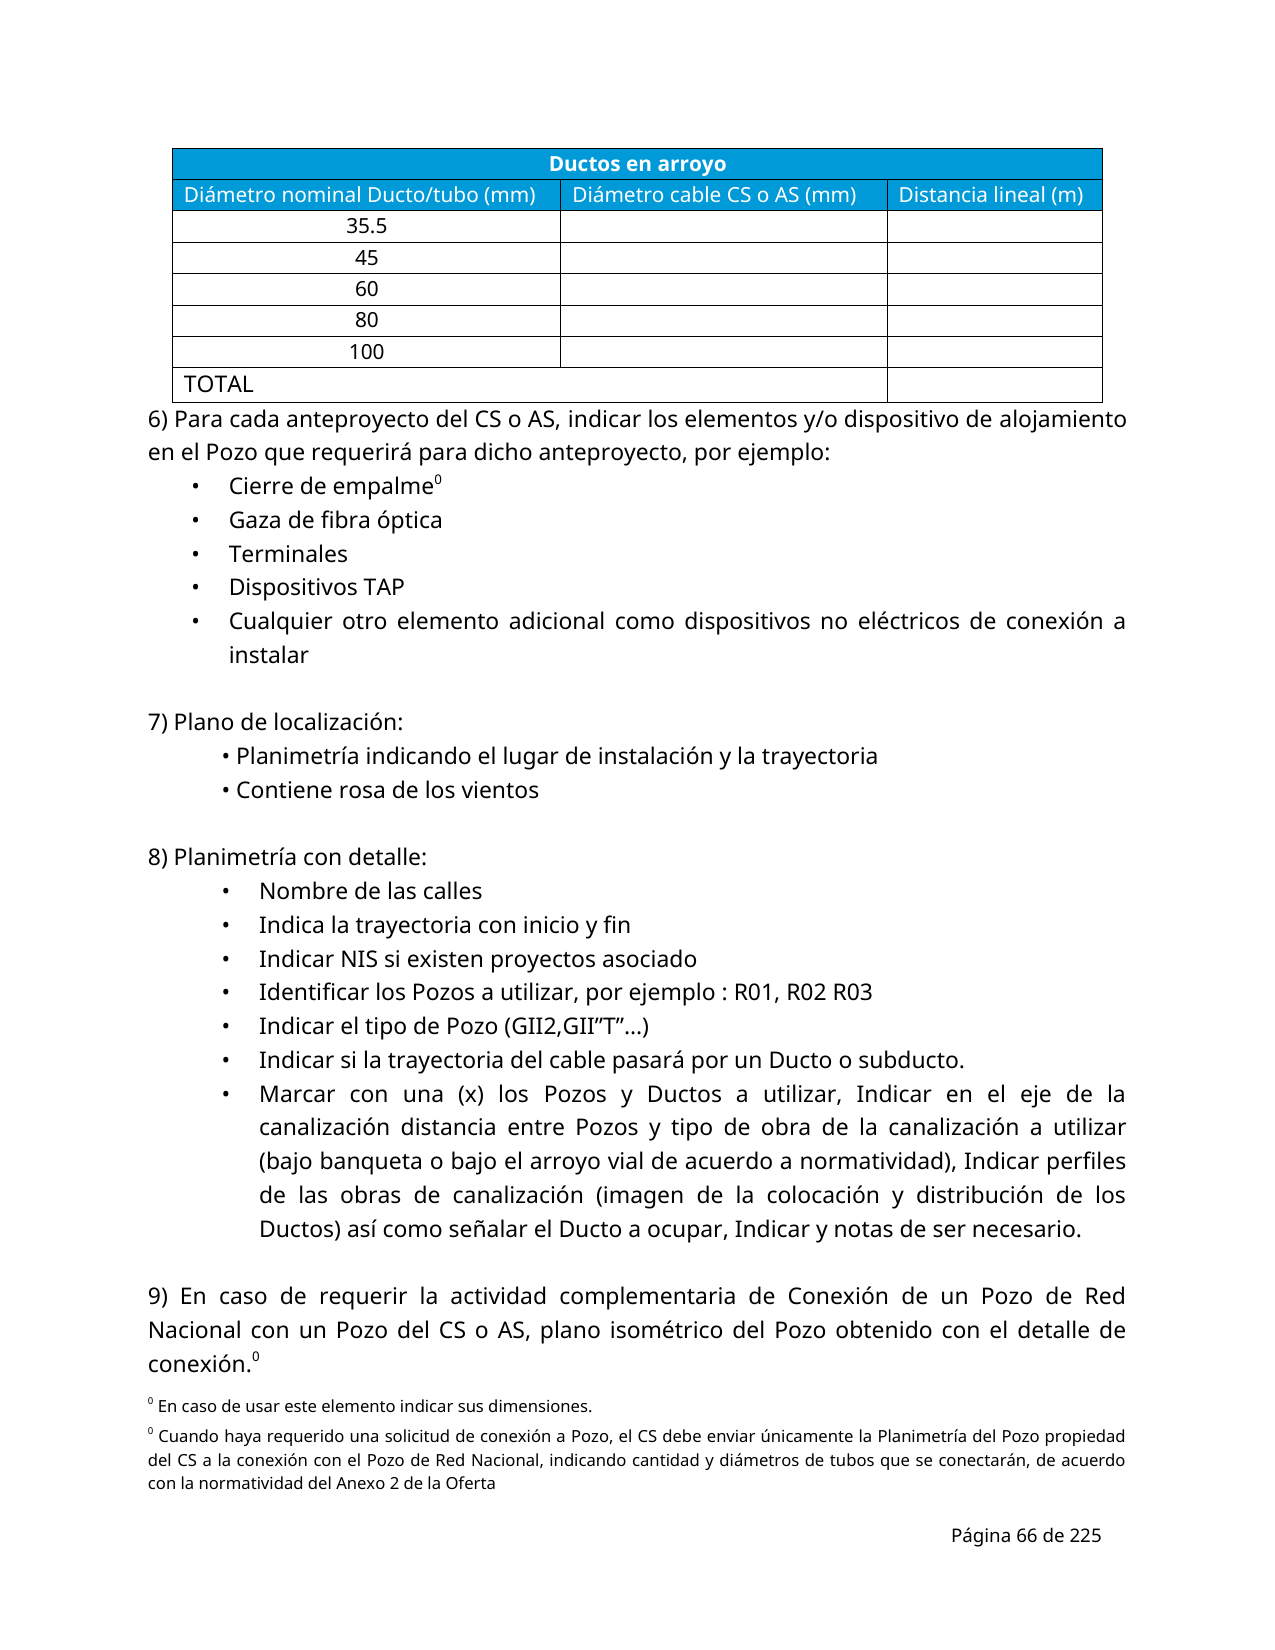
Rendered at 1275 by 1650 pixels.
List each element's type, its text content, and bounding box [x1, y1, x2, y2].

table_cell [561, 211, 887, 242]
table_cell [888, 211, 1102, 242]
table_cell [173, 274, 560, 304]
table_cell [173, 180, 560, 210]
text • Terminales [191, 538, 1127, 569]
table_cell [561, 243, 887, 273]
text • Identificar los Pozos a utilizar, por ejemplo : R01, R02 R03 [221, 976, 1127, 1008]
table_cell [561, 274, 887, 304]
text • Planimetría indicando el lugar de instalación y la trayectoria [148, 740, 1127, 771]
text • Indica la trayectoria con inicio y fin [221, 909, 1127, 940]
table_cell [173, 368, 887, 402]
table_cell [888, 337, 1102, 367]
text • Gaza de fibra óptica [191, 504, 1127, 535]
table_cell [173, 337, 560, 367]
text • Indicar NIS si existen proyectos asociado [221, 943, 1127, 974]
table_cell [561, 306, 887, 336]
text • Dispositivos TAP [191, 571, 1127, 603]
text • Marcar con una (x) los Pozos y Ductos a utilizar, Indicar en el eje de la canalización distancia entre Pozos y tipo de obra de la canalización a utilizar (bajo banqueta o bajo el arroyo vial de acuerdo a normatividad), Indicar perfiles de las obras de canalización (imagen de la colocación y distribución de los Ductos) así como señalar el Ducto a ocupar, Indicar y notas de ser necesario. [221, 1078, 1127, 1244]
text • Nombre de las calles [221, 875, 1127, 906]
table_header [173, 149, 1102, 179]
text 9) En caso de requerir la actividad complementaria de Conexión de un Pozo de Red Nacional con un Pozo del CS o AS, plano isométrico del Pozo obtenido con el detalle de conexión. [148, 1280, 1127, 1379]
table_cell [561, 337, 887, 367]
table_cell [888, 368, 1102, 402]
text 7) Plano de localización: [148, 706, 1127, 738]
text • Indicar si la trayectoria del cable pasará por un Ducto o subducto. [221, 1044, 1127, 1075]
text 6) Para cada anteproyecto del CS o AS, indicar los elementos y/o dispositivo de alojamiento en el Pozo que requerirá para dicho anteproyecto, por ejemplo: [148, 403, 1127, 468]
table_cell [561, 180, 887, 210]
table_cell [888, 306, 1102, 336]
text • Cierre de empalme [191, 470, 1127, 501]
text • Contiene rosa de los vientos [148, 774, 1127, 805]
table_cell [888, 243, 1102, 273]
text • Cualquier otro elemento adicional como dispositivos no eléctricos de conexión a instalar [191, 605, 1127, 670]
text • Indicar el tipo de Pozo (GII2,GII”T”…) [221, 1010, 1127, 1041]
text 8) Planimetría con detalle: [148, 841, 1127, 873]
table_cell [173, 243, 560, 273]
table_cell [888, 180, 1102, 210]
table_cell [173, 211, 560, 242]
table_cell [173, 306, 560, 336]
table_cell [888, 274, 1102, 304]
